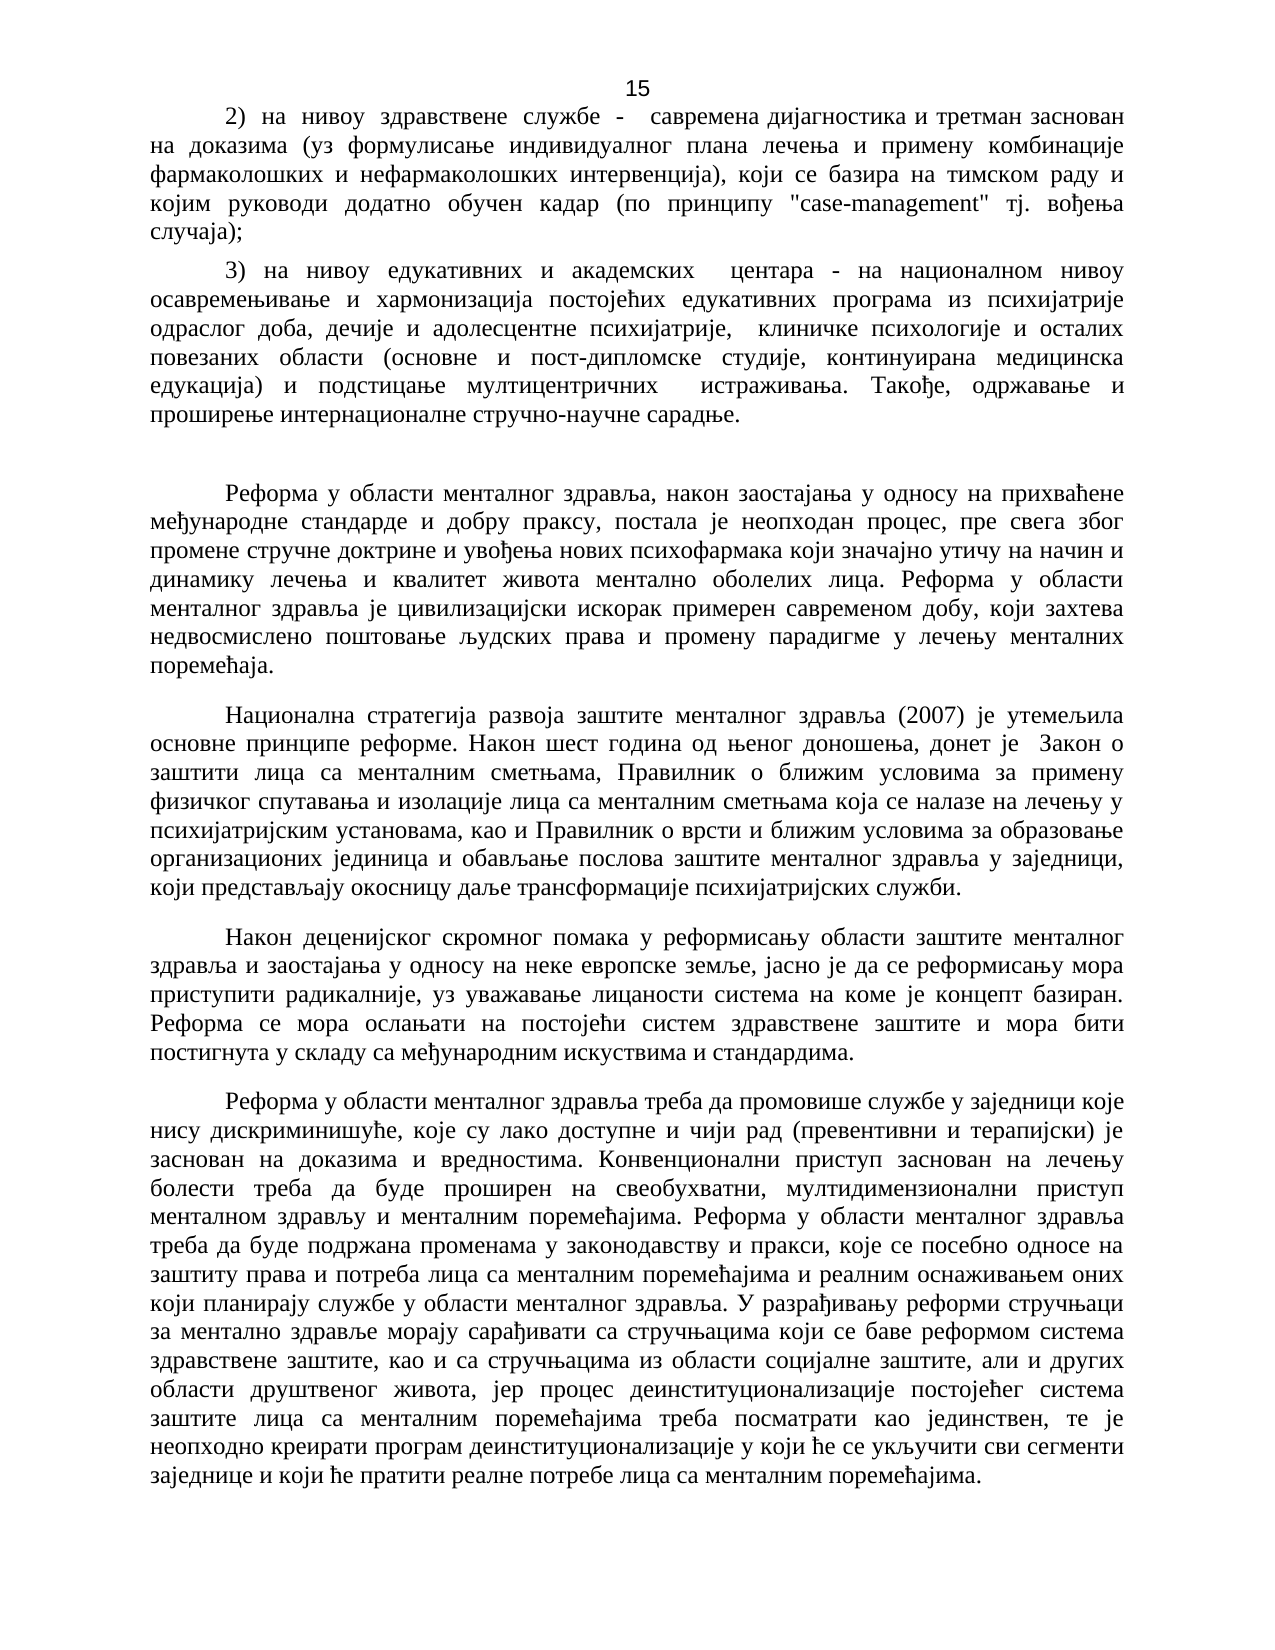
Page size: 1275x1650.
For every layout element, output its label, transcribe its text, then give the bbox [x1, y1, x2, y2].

text Након деценијског скромног помака у реформисању области заштите менталног здравља и заостајања у односу на неке европске земље, јасно је да се реформисању мора приступити радикалније, уз уважавање лицаности система на коме је концепт базиран. Реформа се мора ослањати на постојећи систем здравствене заштите и мора бити постигнута у складу са међународним искуствима и стандардима. [150, 922, 1125, 1066]
text 2) на нивоу здравствене службе - савремена дијагностика и третман заснован на доказима (уз формулисање индивидуалног плана лечења и примену комбинације фармаколошких и нефармаколошких интервенција), који се базира на тимском раду и којим руководи додатно обучен кадар (по принципу "case-management" тј. вођења случаја); [150, 101, 1125, 245]
text Реформа у области менталног здравља, након заостајања у односу на прихваћене међународне стандарде и добру праксу, постала је неопходан процес, пре свега због промене стручне доктрине и увођења нових психофармака који значајно утичу на начин и динамику лечења и квалитет живота ментално оболелих лица. Реформа у области менталног здравља је цивилизацијски искорак примерен савременом добу, који захтева недвосмислено поштовање људских права и промену парадигме у лечењу менталних поремећаја. [150, 478, 1125, 679]
text Реформа у области менталног здравља треба да промовише службе у заједници које нису дискриминишуће, које су лако доступне и чији рад (превентивни и терапијски) је заснован на доказима и вредностима. Конвенционални приступ заснован на лечењу болести треба да буде проширен на свеобухватни, мултидимензионални приступ менталном здрављу и менталним поремећајима. Реформа у области менталног здравља треба да буде подржана променама у законодавству и пракси, које се посебно односе на заштиту права и потреба лица са менталним поремећајима и реалним оснаживањем оних који планирају службе у области менталног здравља. У разрађивању реформи стручњаци за ментално здравље морају сарађивати са стручњацима који се баве реформом система здравствене заштите, као и са стручњацима из области социјалне заштите, али и других области друштвеног живота, јер процес деинституционализације постојећег система заштите лица са менталним поремећајима треба посматрати као јединствен, те је неопходно креирати програм деинституционализације у који ће се укључити сви сегменти заједнице и који ће пратити реалне потребе лица са менталним поремећајима. [150, 1086, 1125, 1489]
text Национална стратегија развоја заштите менталног здравља (2007) је утемељила основне принципе реформе. Након шест година од њеног доношења, донет је Закон о заштити лица са менталним сметњама, Правилник о ближим условима за примену физичког спутавања и изолације лица са менталним сметњама која се налазе на лечењу у психијатријским установама, као и Правилник о врсти и ближим условима за образовање организационих јединица и обављање послова заштите менталног здравља у заједници, који представљају окосницу даље трансформације психијатријских служби. [150, 700, 1125, 901]
text 3) на нивоу едукативних и академских центара - на националном нивоу осавремењивање и хармонизација постојећих едукативних програма из психијатрије одраслог доба, дечије и адолесцентне психијатрије, клиничке психологије и осталих повезаних области (основне и пост-дипломске студије, континуирана медицинска едукација) и подстицање мултицентричних истраживања. Такође, одржавање и проширење интернационалне стручно-научне сарадње. [150, 256, 1125, 428]
